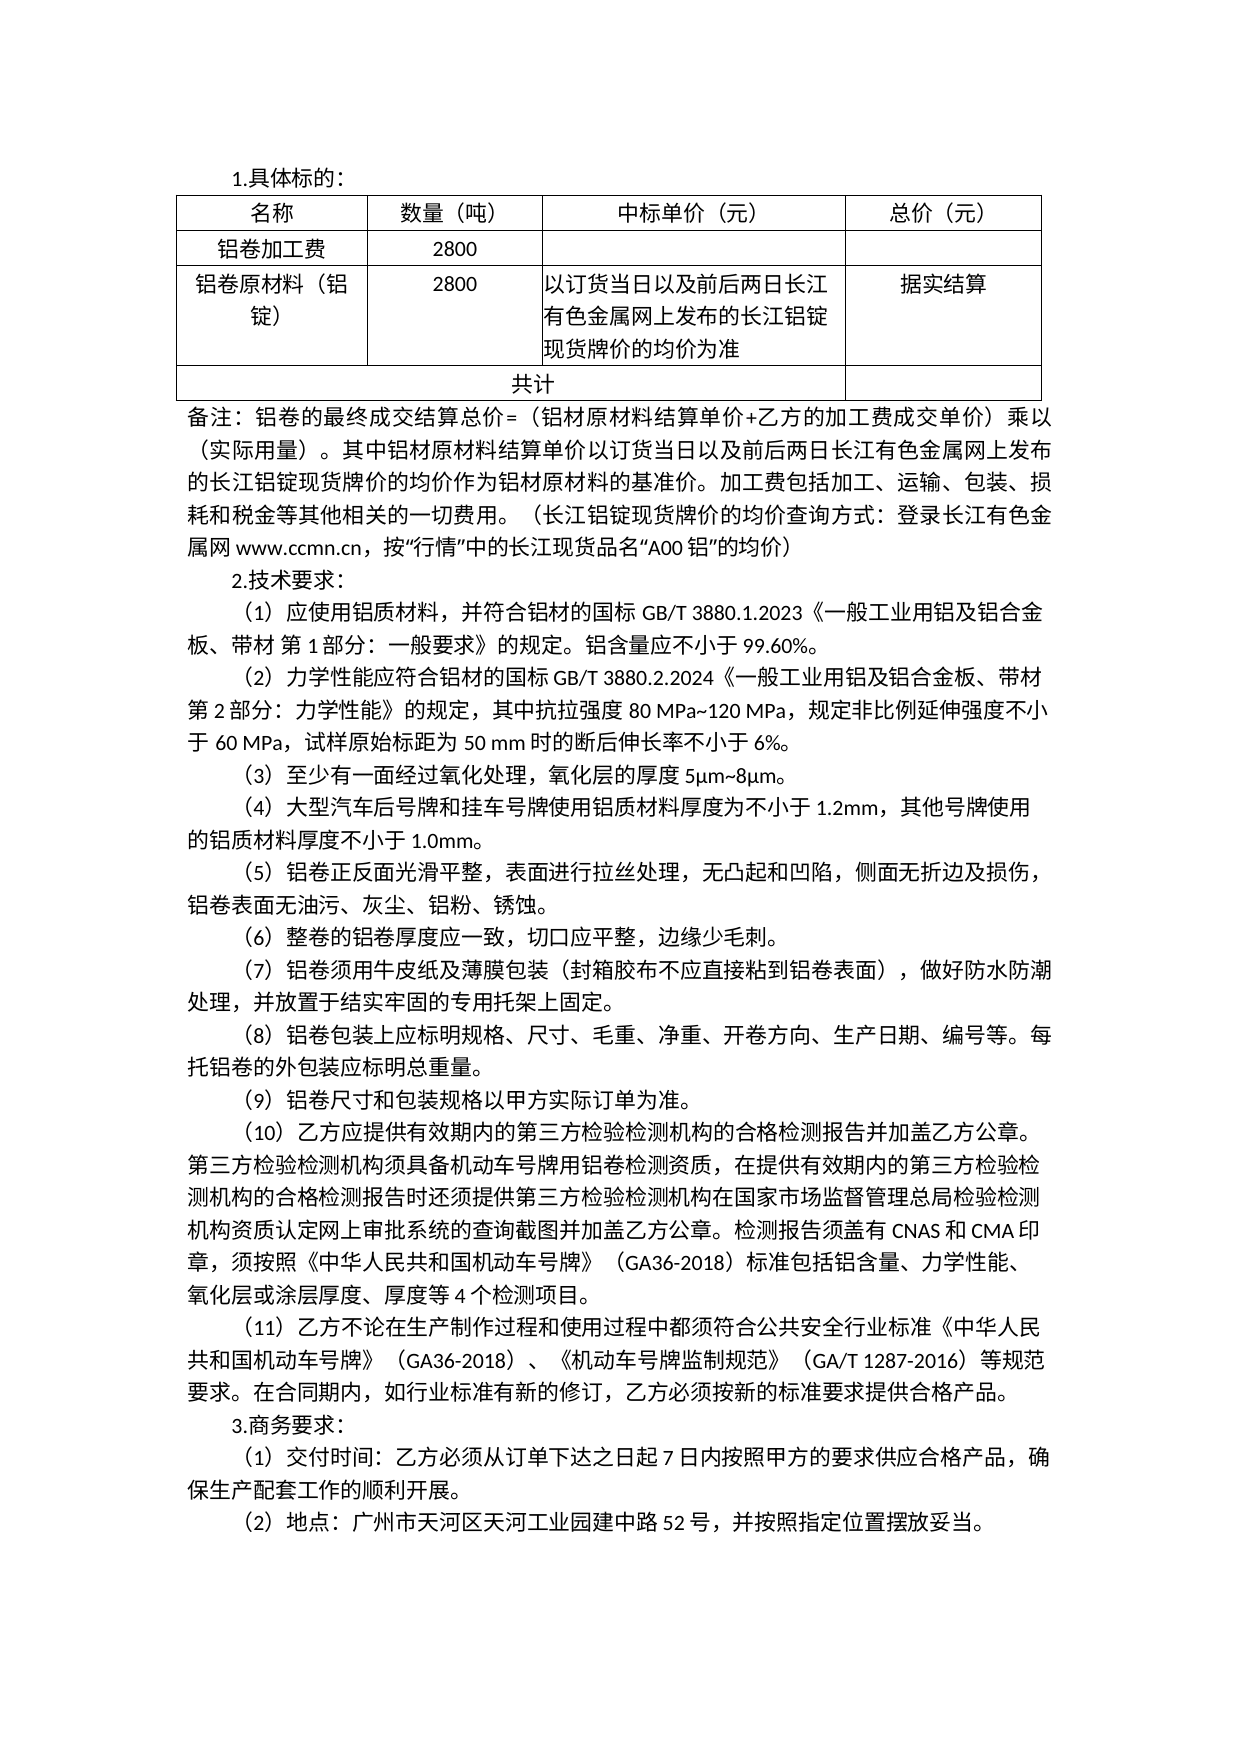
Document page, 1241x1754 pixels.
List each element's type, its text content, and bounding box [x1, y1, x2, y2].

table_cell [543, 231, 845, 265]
text （2）力学性能应符合铝材的国标GB/T 3880.2.2024《一般工业用铝及铝合金板、带材 第2部分：力学性能》的规定，其中抗拉强度 80 MPa~120 MPa，规定非比例延伸强度不小于 60 MPa，试样原始标距为 50 mm 时的断后伸长率不小于6%。 [187, 661, 1053, 758]
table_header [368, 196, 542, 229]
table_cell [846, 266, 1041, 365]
text （9）铝卷尺寸和包装规格以甲方实际订单为准。 [187, 1083, 1053, 1116]
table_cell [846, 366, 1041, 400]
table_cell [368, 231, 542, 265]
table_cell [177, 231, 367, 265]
text （1）交付时间：乙方必须从订单下达之日起7日内按照甲方的要求供应合格产品，确保生产配套工作的顺利开展。 [187, 1441, 1053, 1506]
text 备注：铝卷的最终成交结算总价=（铝材原材料结算单价+乙方的加工费成交单价）乘以（实际用量）。其中铝材原材料结算单价以订货当日以及前后两日长江有色金属网上发布的长江铝锭现货牌价的均价作为铝材原材料的基准价。加工费包括加工、运输、包装、损耗和税金等其他相关的一切费用。（长江铝锭现货牌价的均价查询方式：登录长江有色金属网www.ccmn.cn，按“行情”中的长江现货品名“A00铝”的均价） [187, 401, 1053, 563]
text （8）铝卷包装上应标明规格、尺寸、毛重、净重、开卷方向、生产日期、编号等。每托铝卷的外包装应标明总重量。 [187, 1018, 1053, 1083]
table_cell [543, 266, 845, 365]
text （10）乙方应提供有效期内的第三方检验检测机构的合格检测报告并加盖乙方公章。第三方检验检测机构须具备机动车号牌用铝卷检测资质，在提供有效期内的第三方检验检测机构的合格检测报告时还须提供第三方检验检测机构在国家市场监督管理总局检验检测机构资质认定网上审批系统的查询截图并加盖乙方公章。检测报告须盖有CNAS和CMA印章，须按照《中华人民共和国机动车号牌》（GA36-2018）标准包括铝含量、力学性能、氧化层或涂层厚度、厚度等4个检测项目。 [187, 1116, 1053, 1311]
text （7）铝卷须用牛皮纸及薄膜包装（封箱胶布不应直接粘到铝卷表面），做好防水防潮处理，并放置于结实牢固的专用托架上固定。 [187, 953, 1053, 1018]
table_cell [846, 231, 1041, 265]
text （1）应使用铝质材料，并符合铝材的国标 GB/T 3880.1.2023《一般工业用铝及铝合金板、带材 第1部分：一般要求》的规定。铝含量应不小于99.60%。 [187, 596, 1053, 661]
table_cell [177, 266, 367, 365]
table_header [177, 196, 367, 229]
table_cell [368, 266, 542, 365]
text （6）整卷的铝卷厚度应一致，切口应平整，边缘少毛刺。 [187, 921, 1053, 953]
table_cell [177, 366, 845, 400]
text （5）铝卷正反面光滑平整，表面进行拉丝处理，无凸起和凹陷，侧面无折边及损伤，铝卷表面无油污、灰尘、铝粉、锈蚀。 [187, 856, 1053, 921]
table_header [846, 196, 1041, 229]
text 1.具体标的： [187, 162, 1053, 194]
text 2.技术要求： [187, 563, 1053, 596]
text （4）大型汽车后号牌和挂车号牌使用铝质材料厚度为不小于1.2mm，其他号牌使用的铝质材料厚度不小于1.0mm。 [187, 791, 1053, 856]
text （11）乙方不论在生产制作过程和使用过程中都须符合公共安全行业标准《中华人民共和国机动车号牌》（GA36-2018）、《机动车号牌监制规范》（GA/T 1287-2016）等规范要求。在合同期内，如行业标准有新的修订，乙方必须按新的标准要求提供合格产品。 [187, 1311, 1053, 1408]
text 3.商务要求： [187, 1408, 1053, 1441]
text （2）地点：广州市天河区天河工业园建中路52号，并按照指定位置摆放妥当。 [187, 1506, 1053, 1538]
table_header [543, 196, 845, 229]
text （3）至少有一面经过氧化处理，氧化层的厚度5μm~8μm。 [187, 758, 1053, 791]
